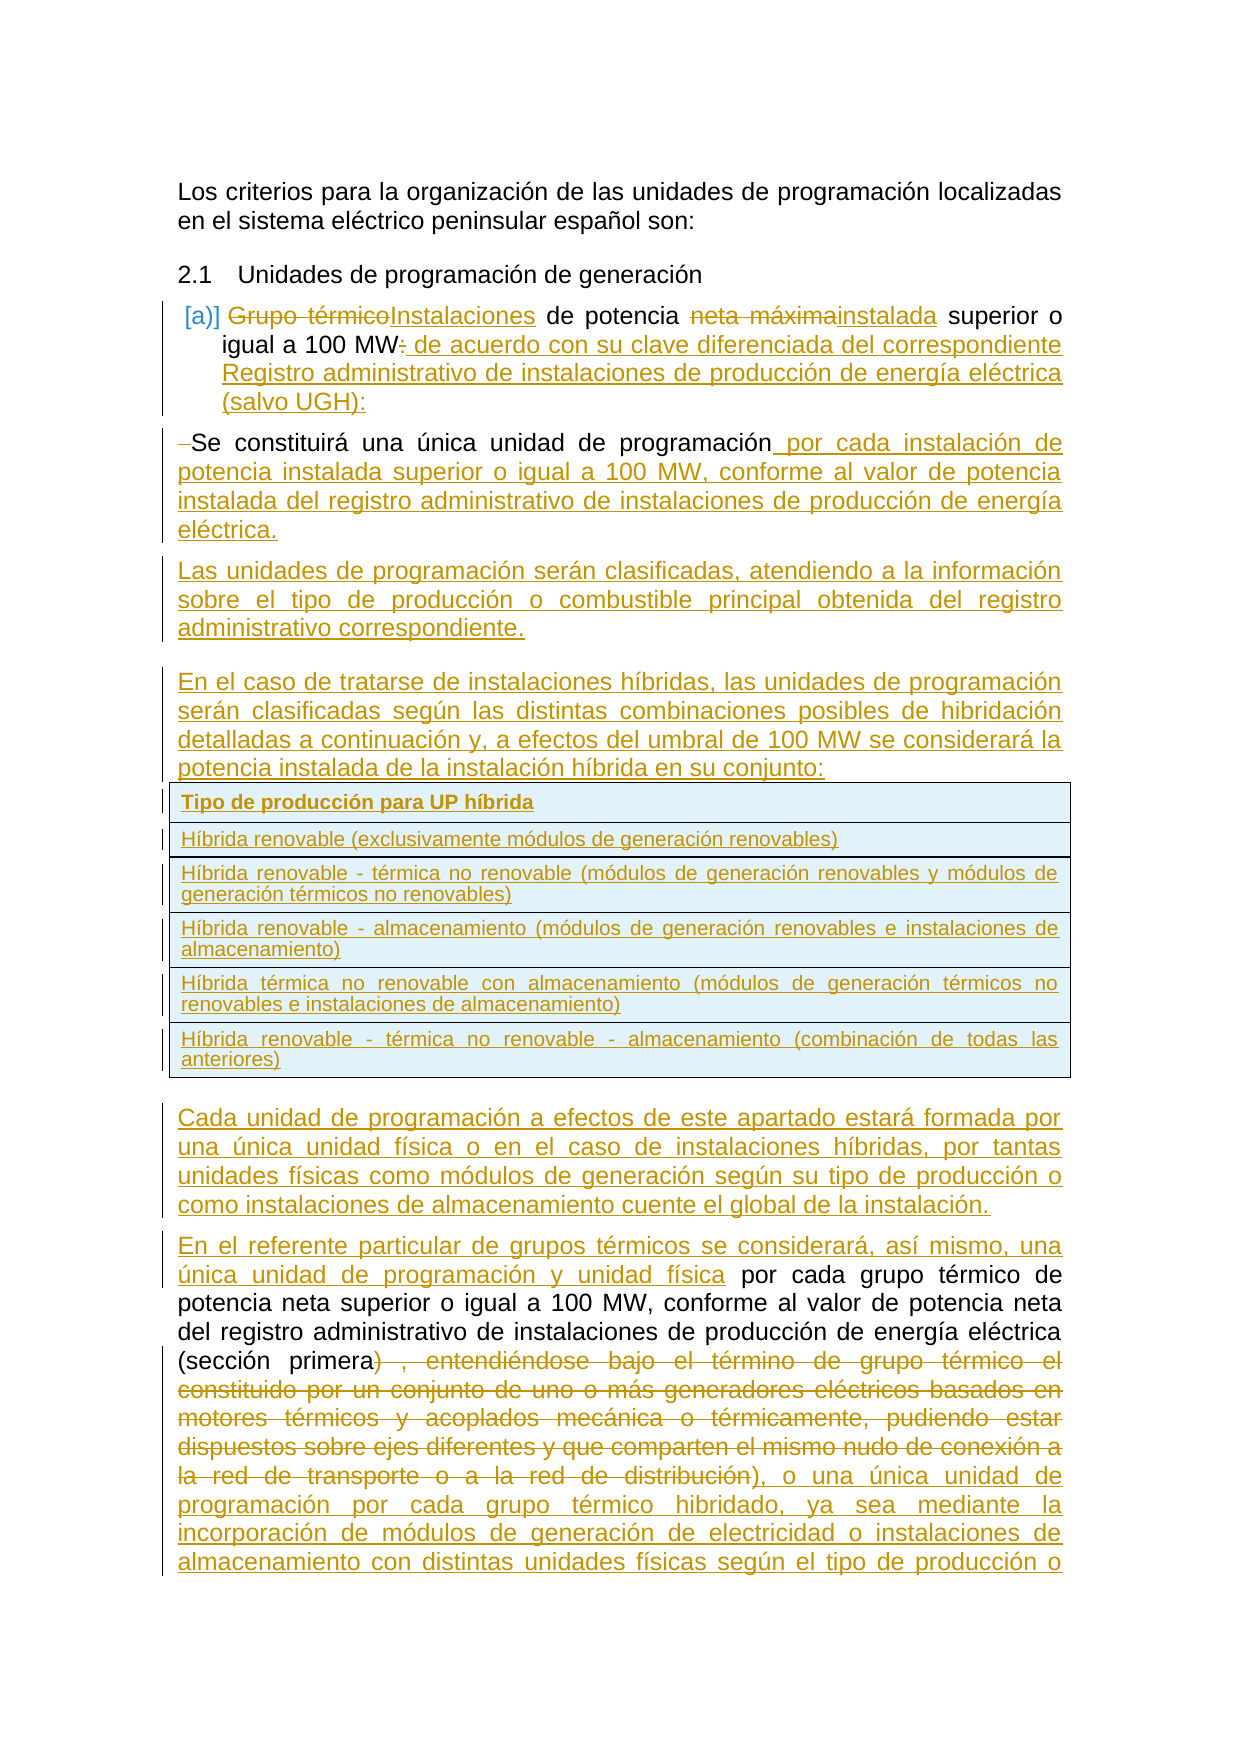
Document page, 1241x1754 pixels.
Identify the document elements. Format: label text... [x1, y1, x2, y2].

list de potencia superior o igual a 100 MW [184, 301, 1063, 416]
text Los criterios para la organización de las unidades de programación localizadas en el sistema eléctrico peninsular español son: [177, 177, 1063, 235]
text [177, 1544, 1063, 1572]
text Se constituirá una única unidad de programación [177, 512, 1063, 543]
text Se constituirá una única unidad de programación [177, 428, 1063, 511]
list Unidades de programación de generación [177, 260, 1063, 288]
